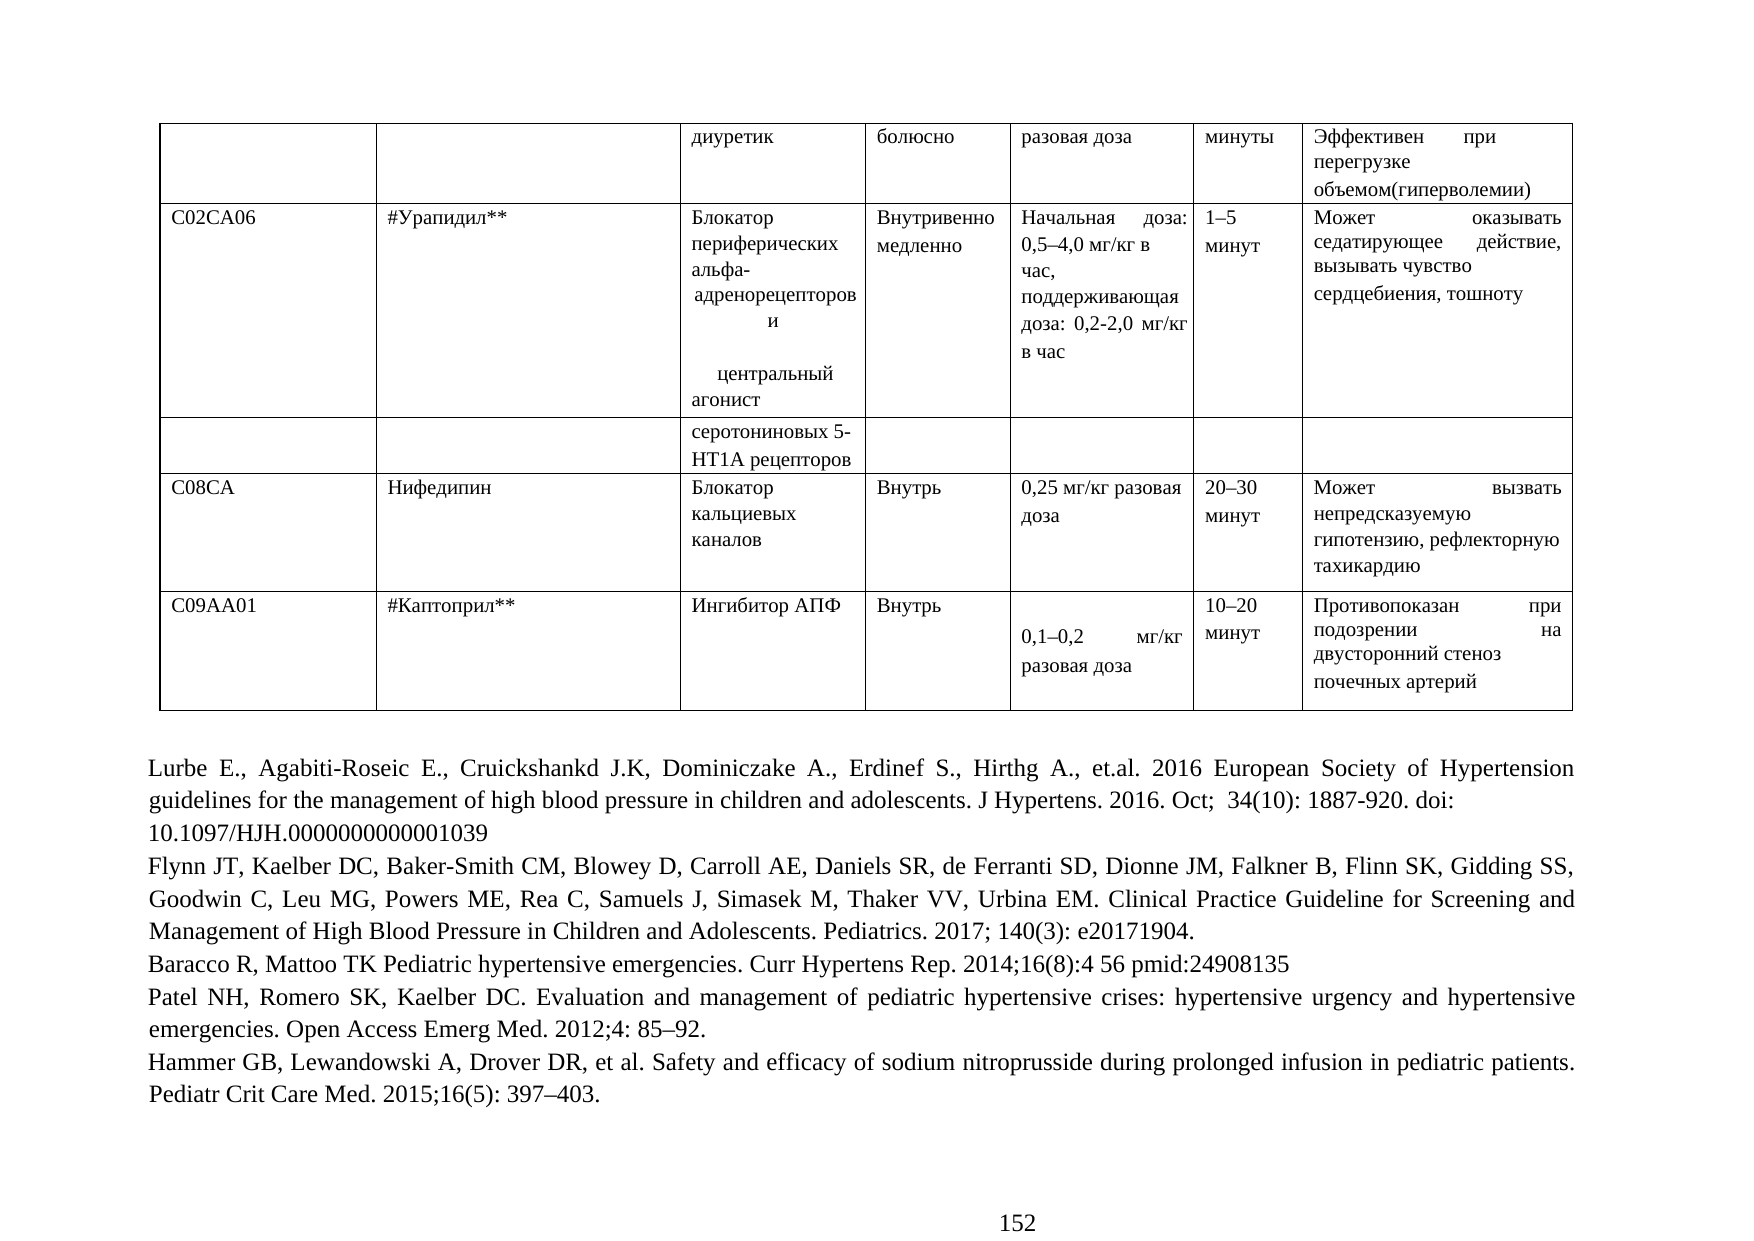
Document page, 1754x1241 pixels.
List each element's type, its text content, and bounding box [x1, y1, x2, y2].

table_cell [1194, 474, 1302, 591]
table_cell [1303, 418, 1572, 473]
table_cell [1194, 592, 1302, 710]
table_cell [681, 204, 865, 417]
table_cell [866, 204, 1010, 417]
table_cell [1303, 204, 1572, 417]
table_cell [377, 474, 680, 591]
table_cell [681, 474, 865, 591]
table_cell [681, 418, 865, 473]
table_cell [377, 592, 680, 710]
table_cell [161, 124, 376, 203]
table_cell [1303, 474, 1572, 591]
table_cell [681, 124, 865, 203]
text Baracco R, Mattoo TK Pediatric hypertensive emergencies. Curr Hypertens Rep. 2014;16(8):4 56 pmid:24908135 [148, 949, 1577, 978]
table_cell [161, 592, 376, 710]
text Patel NH, Romero SK, Kaelber DC. Evaluation and management of pediatric hypertensive crises: hypertensive urgency and hypertensive emergencies. Open Access Emerg Med. 2012;4: 85–92. [148, 982, 1577, 1043]
text 10.1097/HJH.0000000000001039 [148, 818, 1577, 847]
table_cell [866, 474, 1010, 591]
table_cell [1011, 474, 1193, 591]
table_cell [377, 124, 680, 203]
text Flynn JT, Kaelber DC, Baker-Smith CM, Blowey D, Carroll AE, Daniels SR, de Ferranti SD, Dionne JM, Falkner B, Flinn SK, Gidding SS, Goodwin C, Leu MG, Powers ME, Rea C, Samuels J, Simasek M, Thaker VV, Urbina EM. Clinical Practice Guideline for Screening and Management of High Blood Pressure in Children and Adolescents. Pediatrics. 2017; 140(3): e20171904. [148, 851, 1577, 945]
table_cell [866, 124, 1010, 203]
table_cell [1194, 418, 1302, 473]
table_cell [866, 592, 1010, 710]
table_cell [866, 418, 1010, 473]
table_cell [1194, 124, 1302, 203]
text Lurbe E., Agabiti-Roseic E., Cruickshankd J.K, Dominiczake A., Erdinef S., Hirthg A., et.al. 2016 European Society of Hypertension guidelines for the management of high blood pressure in children and adolescents. J Hypertens. 2016. Oct; 34(10): 1887-920. doi: [148, 753, 1577, 814]
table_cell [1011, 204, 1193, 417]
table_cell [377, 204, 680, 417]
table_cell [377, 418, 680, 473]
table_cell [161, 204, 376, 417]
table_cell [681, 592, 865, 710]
text Hammer GB, Lewandowski A, Drover DR, et al. Safety and efficacy of sodium nitroprusside during prolonged infusion in pediatric patients. Pediatr Crit Care Med. 2015;16(5): 397–403. [148, 1047, 1577, 1108]
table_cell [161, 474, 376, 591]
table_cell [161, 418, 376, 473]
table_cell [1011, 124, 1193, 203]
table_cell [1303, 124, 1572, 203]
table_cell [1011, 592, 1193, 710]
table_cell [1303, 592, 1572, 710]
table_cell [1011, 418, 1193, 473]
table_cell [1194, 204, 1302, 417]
